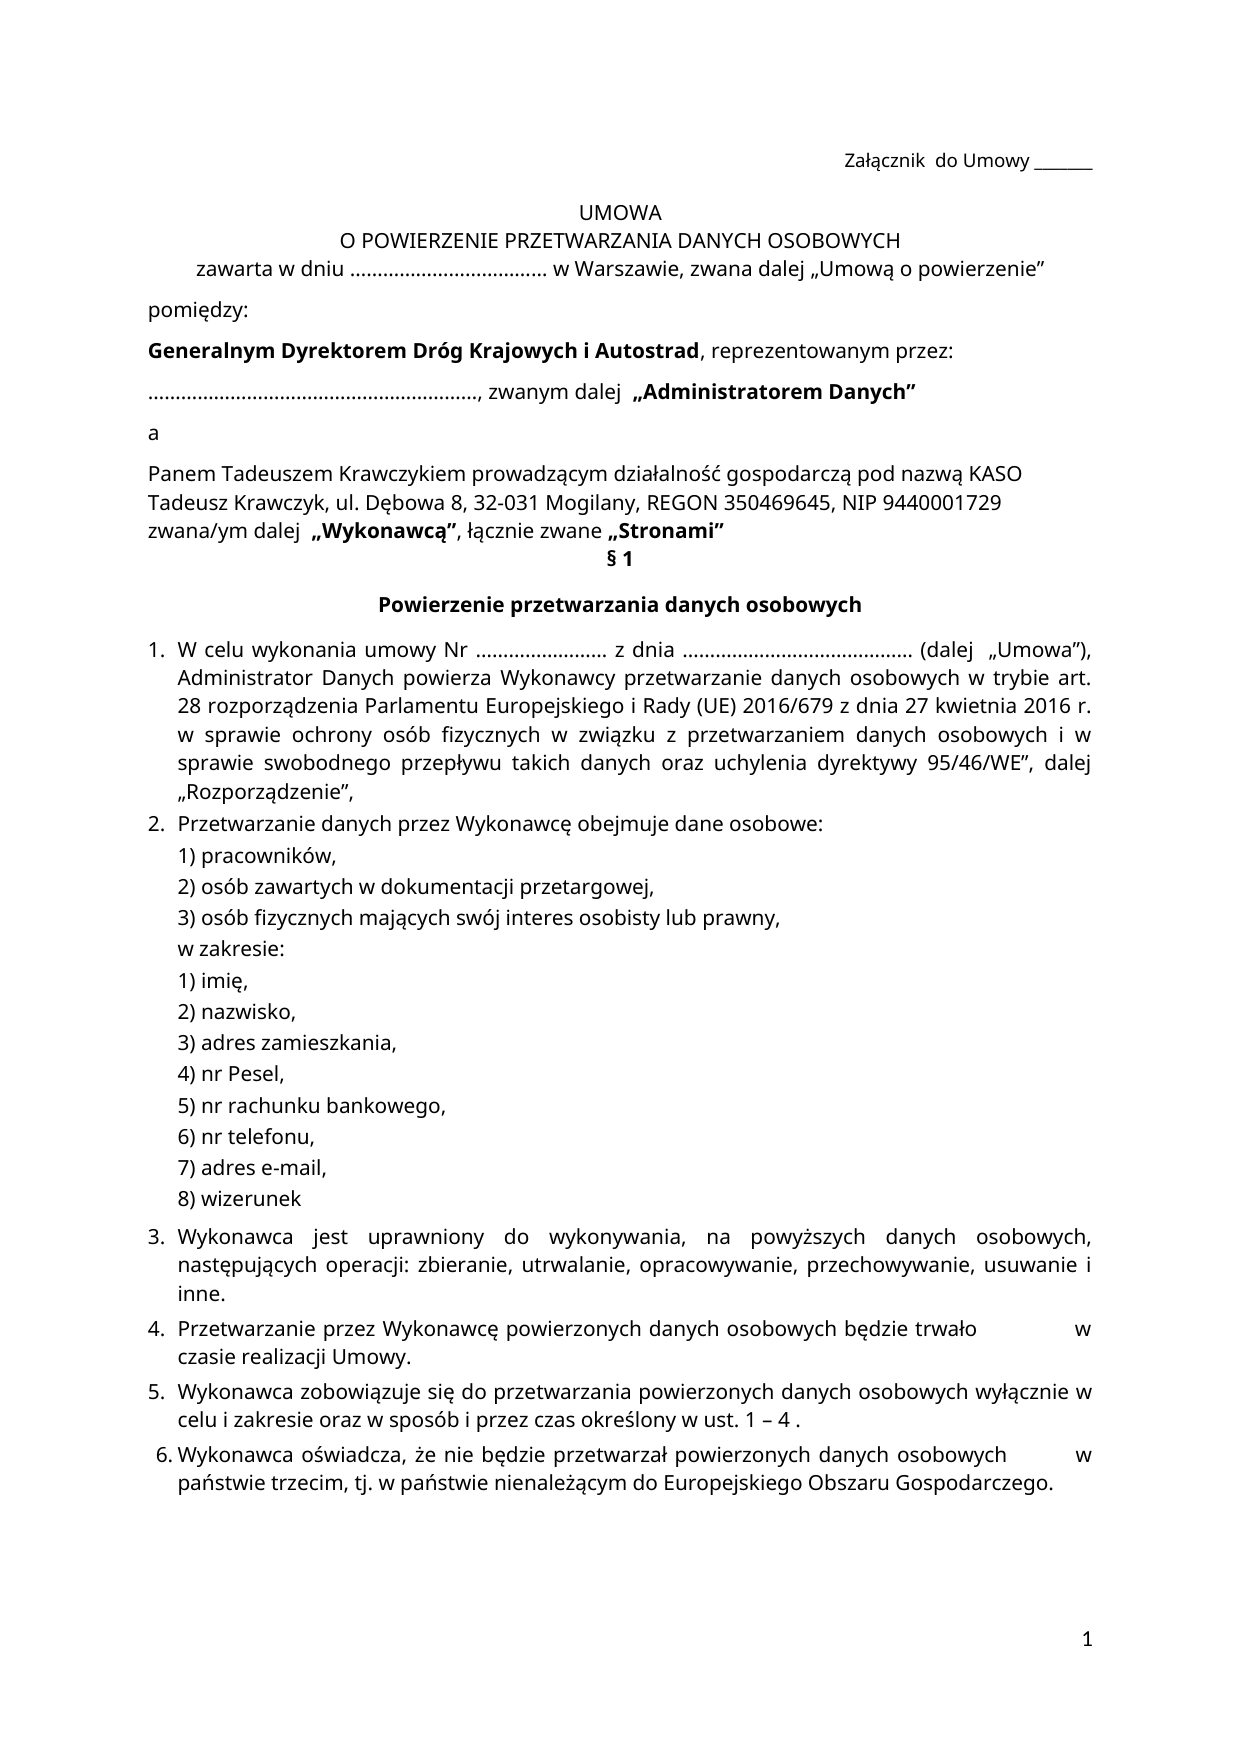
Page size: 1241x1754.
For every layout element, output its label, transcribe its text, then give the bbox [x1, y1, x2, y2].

list 8) wizerunek [177, 1184, 1093, 1213]
text Załącznik do Umowy _______ [148, 148, 1093, 173]
text Powierzenie przetwarzania danych osobowych [148, 590, 1093, 618]
text O POWIERZENIE PRZETWARZANIA DANYCH OSOBOWYCH [148, 226, 1093, 254]
list 6) nr telefonu, [177, 1122, 1093, 1151]
list Przetwarzanie przez Wykonawcę powierzonych danych osobowych będzie trwało w czasie realizacji Umowy. [148, 1314, 1093, 1371]
list 3) osób fizycznych mających swój interes osobisty lub prawny, [177, 903, 1093, 932]
text Panem Tadeuszem Krawczykiem prowadzącym działalność gospodarczą pod nazwą KASO Tadeusz Krawczyk, ul. Dębowa 8, 32-031 Mogilany, REGON 350469645, NIP 9440001729 [148, 459, 1093, 516]
text a [148, 418, 1093, 447]
text pomiędzy: [148, 296, 1093, 324]
list 3) adres zamieszkania, [177, 1028, 1093, 1057]
list Wykonawca jest uprawniony do wykonywania, na powyższych danych osobowych, następujących operacji: zbieranie, utrwalanie, opracowywanie, przechowywanie, usuwanie i inne. [148, 1222, 1093, 1307]
text § 1 [148, 544, 1093, 573]
list 2) nazwisko, [177, 997, 1093, 1026]
text Generalnym Dyrektorem Dróg Krajowych i Autostrad, reprezentowanym przez: [148, 336, 1093, 365]
list 2) osób zawartych w dokumentacji przetargowej, [177, 872, 1093, 901]
list ……………………………………………………, zwanym dalej „Administratorem Danych” [148, 377, 1093, 406]
list w zakresie: [177, 934, 1093, 963]
list Wykonawca oświadcza, że nie będzie przetwarzał powierzonych danych osobowych w państwie trzecim, tj. w państwie nienależącym do Europejskiego Obszaru Gospodarczego. [156, 1440, 1093, 1497]
list 1) imię, [177, 966, 1093, 994]
list 5) nr rachunku bankowego, [177, 1091, 1093, 1119]
list 4) nr Pesel, [177, 1059, 1093, 1088]
list 1) pracowników, [177, 841, 1093, 869]
text zawarta w dniu ……………………………… w Warszawie, zwana dalej „Umową o powierzenie” [148, 254, 1093, 283]
list Przetwarzanie danych przez Wykonawcę obejmuje dane osobowe: [148, 809, 1093, 838]
list W celu wykonania umowy Nr …………………… z dnia …………………………………… (dalej „Umowa”), Administrator Danych powierza Wykonawcy przetwarzanie danych osobowych w trybie art. 28 rozporządzenia Parlamentu Europejskiego i Rady (UE) 2016/679 z dnia 27 kwietnia 2016 r. w sprawie ochrony osób fizycznych w związku z przetwarzaniem danych osobowych i w sprawie swobodnego przepływu takich danych oraz uchylenia dyrektywy 95/46/WE”, dalej „Rozporządzenie”, [148, 635, 1093, 805]
list 7) adres e-mail, [177, 1153, 1093, 1182]
list Wykonawca zobowiązuje się do przetwarzania powierzonych danych osobowych wyłącznie w celu i zakresie oraz w sposób i przez czas określony w ust. 1 – 4 . [148, 1377, 1093, 1434]
text zwana/ym dalej „Wykonawcą”, łącznie zwane „Stronami” [148, 516, 1093, 544]
text UMOWA [148, 198, 1093, 226]
